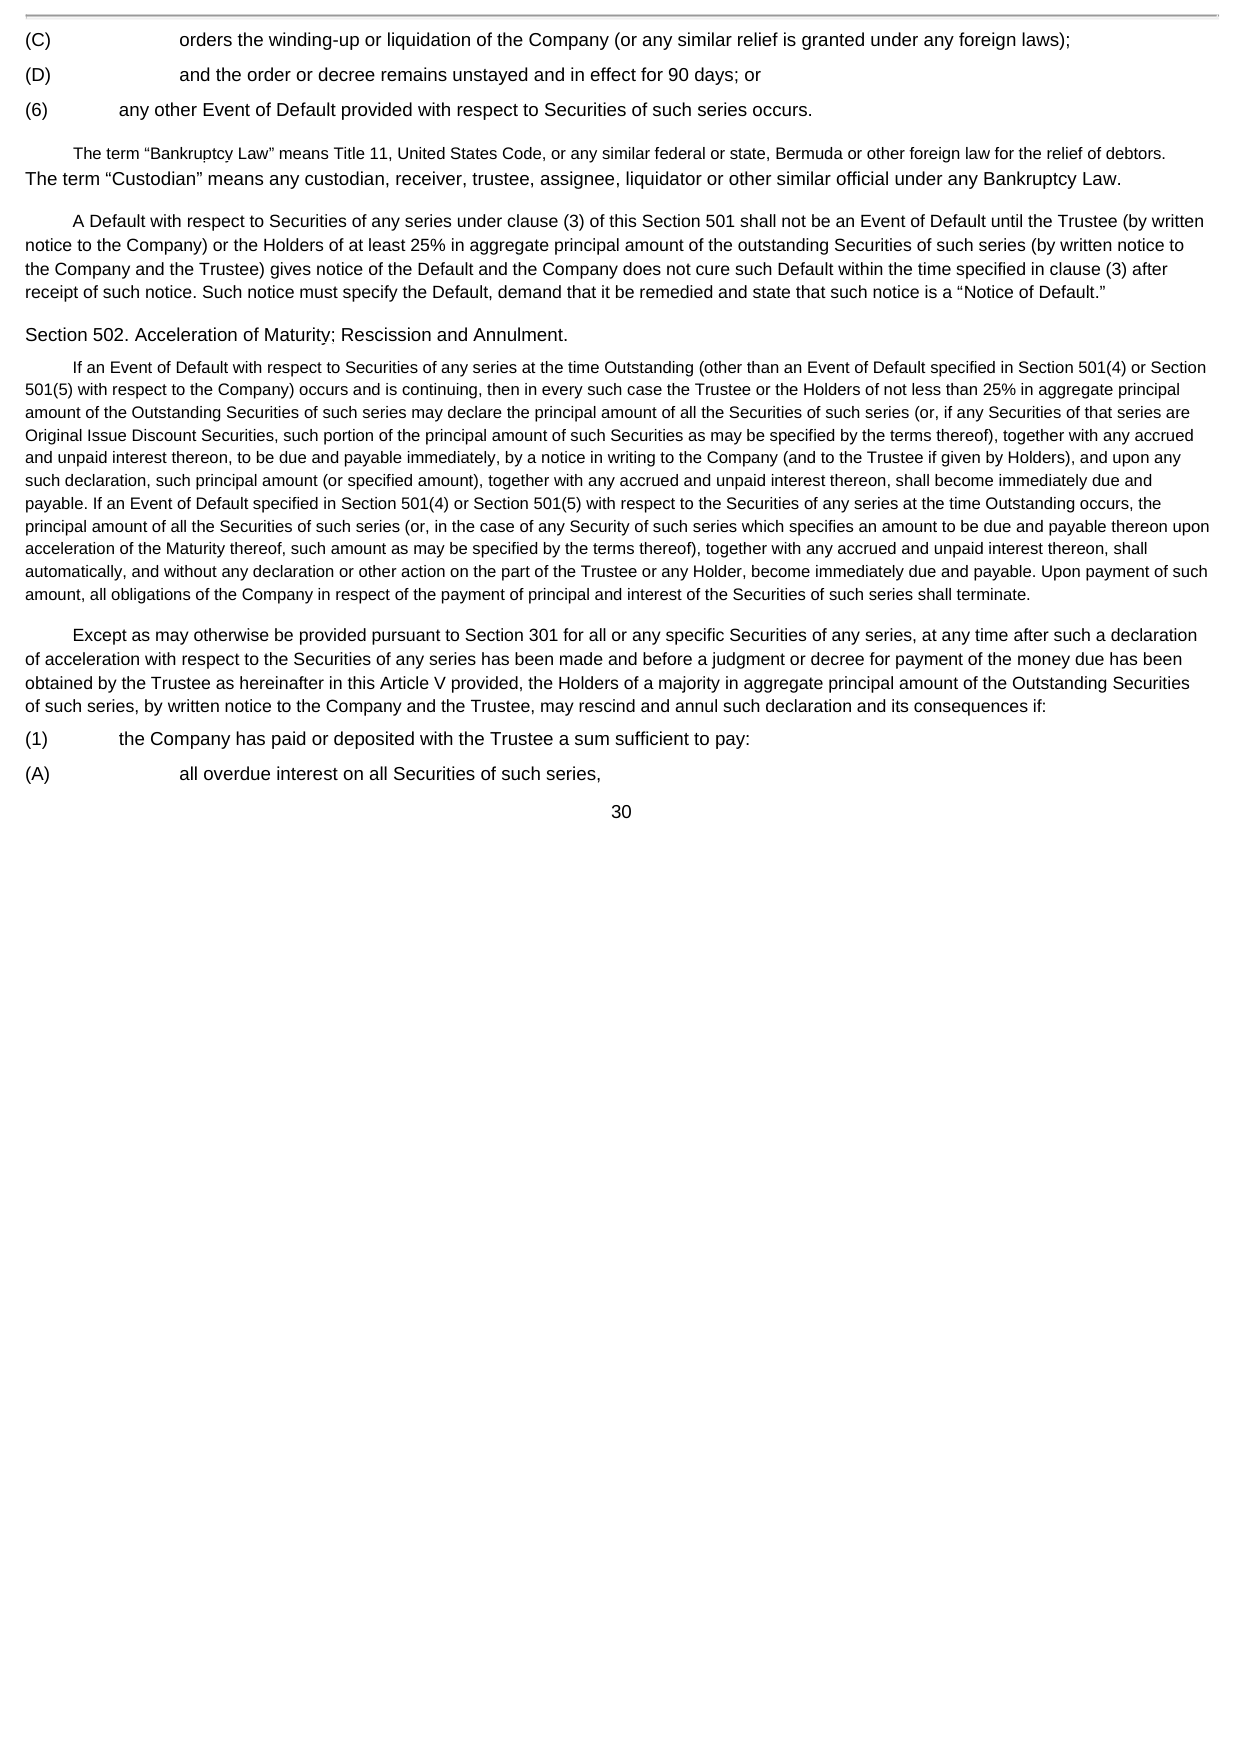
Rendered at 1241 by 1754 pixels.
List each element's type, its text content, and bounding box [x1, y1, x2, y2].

text 30 [25, 801, 1217, 822]
list any other Event of Default provided with respect to Securities of such series occurs. [25, 99, 1215, 120]
text Except as may otherwise be provided pursuant to Section 301 for all or any specific Securities of any series, at any time after such a declaration of acceleration with respect to the Securities of any series has been made and before a judgment or decree for payment of the money due has been obtained by the Trustee as hereinafter in this Article V provided, the Holders of a majority in aggregate principal amount of the Outstanding Securities of such series, by written notice to the Company and the Trustee, may rescind and annul such declaration and its consequences if: [25, 625, 1199, 717]
text Section 502. Acceleration of Maturity; Rescission and Annulment. [25, 324, 1215, 345]
list orders the winding-up or liquidation of the Company (or any similar relief is granted under any foreign laws); [25, 28, 1215, 50]
list all overdue interest on all Securities of such series, [25, 763, 1215, 784]
list and the order or decree remains unstayed and in effect for 90 days; or [25, 64, 1215, 85]
picture [23, 14, 1220, 21]
text If an Event of Default with respect to Securities of any series at the time Outstanding (other than an Event of Default specified in Section 501(4) or Section 501(5) with respect to the Company) occurs and is continuing, then in every such case the Trustee or the Holders of not less than 25% in aggregate principal amount of the Outstanding Securities of such series may declare the principal amount of all the Securities of such series (or, if any Securities of that series are Original Issue Discount Securities, such portion of the principal amount of such Securities as may be specified by the terms thereof), together with any accrued and unpaid interest thereon, to be due and payable immediately, by a notice in writing to the Company (and to the Trustee if given by Holders), and upon any such declaration, such principal amount (or specified amount), together with any accrued and unpaid interest thereon, shall become immediately due and payable. If an Event of Default specified in Section 501(4) or Section 501(5) with respect to the Securities of any series at the time Outstanding occurs, the principal amount of all the Securities of such series (or, in the case of any Security of such series which specifies an amount to be due and payable thereon upon acceleration of the Maturity thereof, such amount as may be specified by the terms thereof), together with any accrued and unpaid interest thereon, shall automatically, and without any declaration or other action on the part of the Trustee or any Holder, become immediately due and payable. Upon payment of such amount, all obligations of the Company in respect of the payment of principal and interest of the Securities of such series shall terminate. [25, 357, 1215, 604]
list the Company has paid or deposited with the Trustee a sum sufficient to pay: [25, 728, 1215, 749]
text The term “Custodian” means any custodian, receiver, trustee, assignee, liquidator or other similar official under any Bankruptcy Law. [25, 168, 1215, 189]
text A Default with respect to Securities of any series under clause (3) of this Section 501 shall not be an Event of Default until the Trustee (by written notice to the Company) or the Holders of at least 25% in aggregate principal amount of the outstanding Securities of such series (by written notice to the Company and the Trustee) gives notice of the Default and the Company does not cure such Default within the time specified in clause (3) after receipt of such notice. Such notice must specify the Default, demand that it be remedied and state that such notice is a “Notice of Default.” [25, 211, 1213, 303]
text The term “Bankruptcy Law” means Title 11, United States Code, or any similar federal or state, Bermuda or other foreign law for the relief of debtors. [73, 144, 1215, 163]
